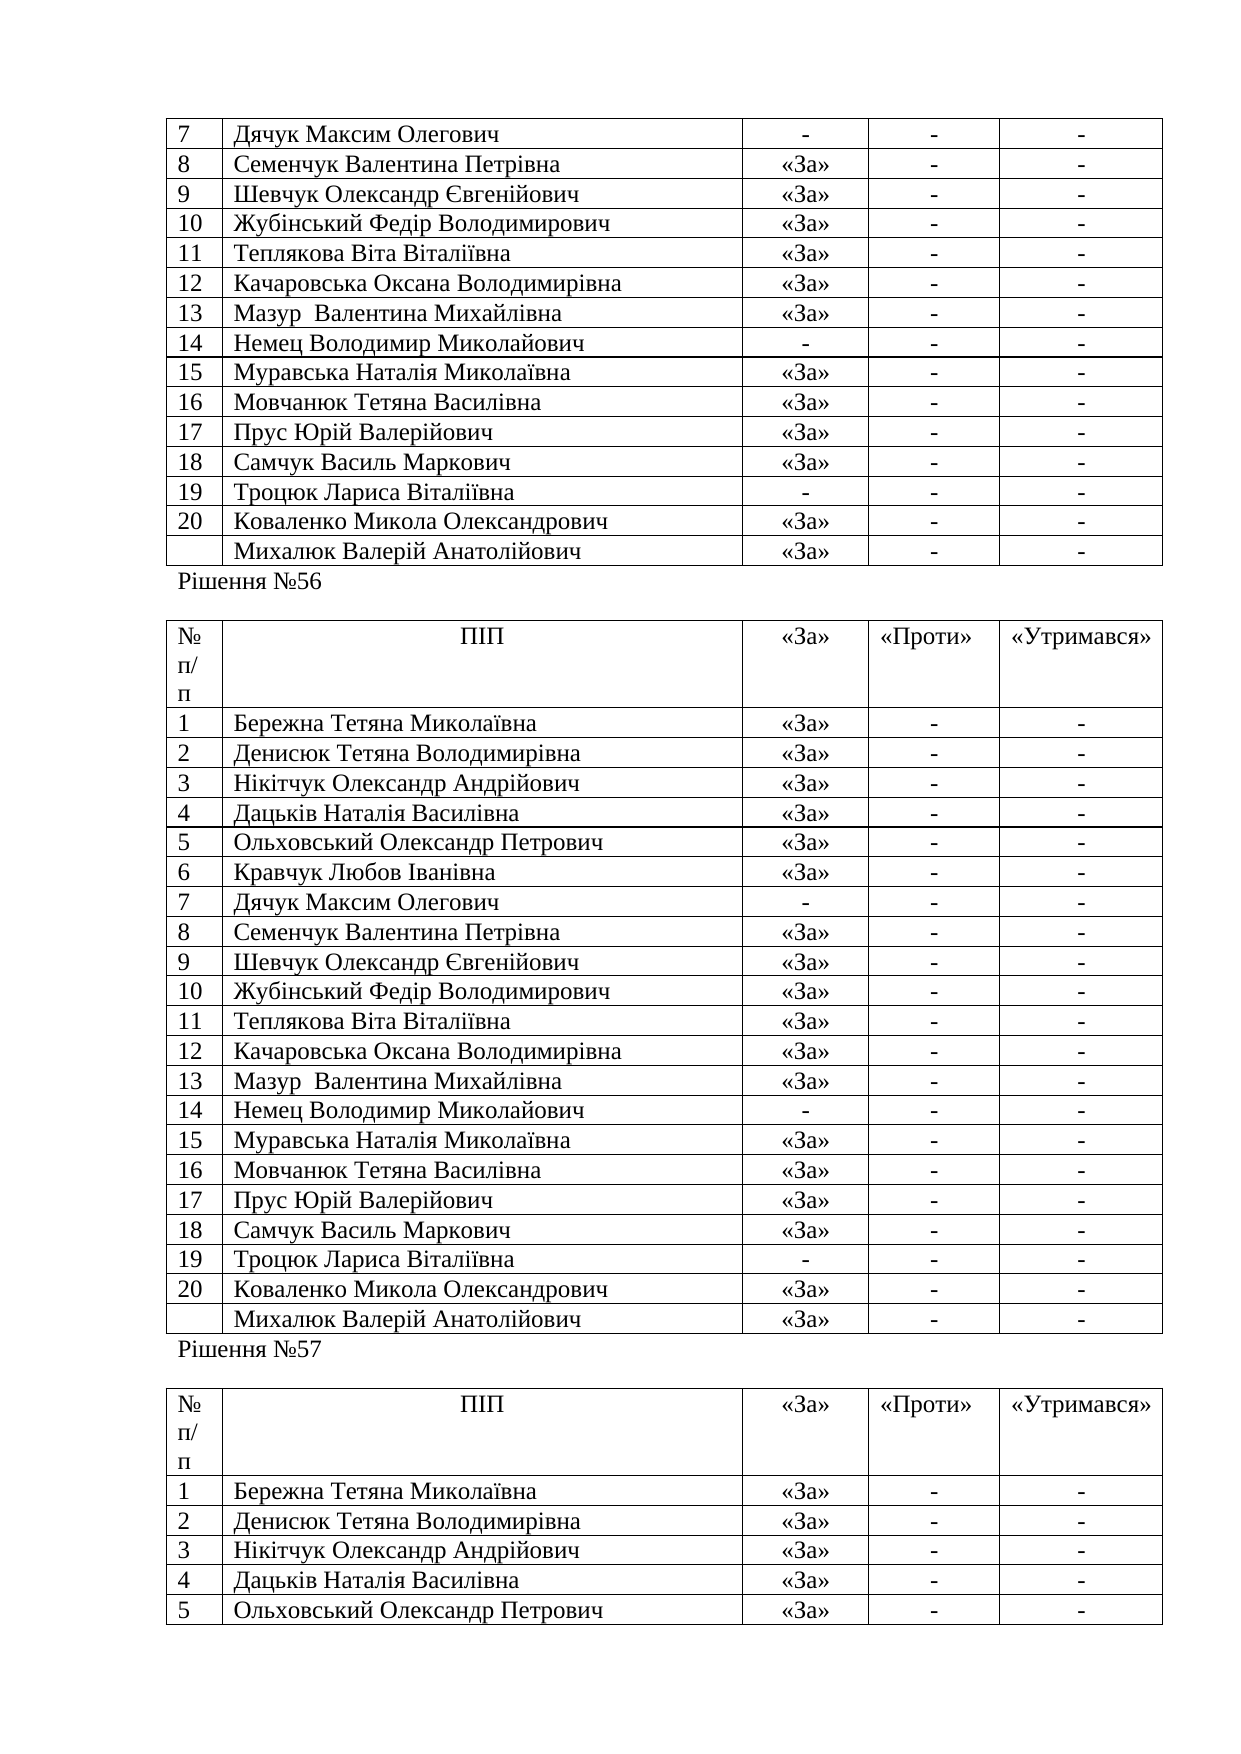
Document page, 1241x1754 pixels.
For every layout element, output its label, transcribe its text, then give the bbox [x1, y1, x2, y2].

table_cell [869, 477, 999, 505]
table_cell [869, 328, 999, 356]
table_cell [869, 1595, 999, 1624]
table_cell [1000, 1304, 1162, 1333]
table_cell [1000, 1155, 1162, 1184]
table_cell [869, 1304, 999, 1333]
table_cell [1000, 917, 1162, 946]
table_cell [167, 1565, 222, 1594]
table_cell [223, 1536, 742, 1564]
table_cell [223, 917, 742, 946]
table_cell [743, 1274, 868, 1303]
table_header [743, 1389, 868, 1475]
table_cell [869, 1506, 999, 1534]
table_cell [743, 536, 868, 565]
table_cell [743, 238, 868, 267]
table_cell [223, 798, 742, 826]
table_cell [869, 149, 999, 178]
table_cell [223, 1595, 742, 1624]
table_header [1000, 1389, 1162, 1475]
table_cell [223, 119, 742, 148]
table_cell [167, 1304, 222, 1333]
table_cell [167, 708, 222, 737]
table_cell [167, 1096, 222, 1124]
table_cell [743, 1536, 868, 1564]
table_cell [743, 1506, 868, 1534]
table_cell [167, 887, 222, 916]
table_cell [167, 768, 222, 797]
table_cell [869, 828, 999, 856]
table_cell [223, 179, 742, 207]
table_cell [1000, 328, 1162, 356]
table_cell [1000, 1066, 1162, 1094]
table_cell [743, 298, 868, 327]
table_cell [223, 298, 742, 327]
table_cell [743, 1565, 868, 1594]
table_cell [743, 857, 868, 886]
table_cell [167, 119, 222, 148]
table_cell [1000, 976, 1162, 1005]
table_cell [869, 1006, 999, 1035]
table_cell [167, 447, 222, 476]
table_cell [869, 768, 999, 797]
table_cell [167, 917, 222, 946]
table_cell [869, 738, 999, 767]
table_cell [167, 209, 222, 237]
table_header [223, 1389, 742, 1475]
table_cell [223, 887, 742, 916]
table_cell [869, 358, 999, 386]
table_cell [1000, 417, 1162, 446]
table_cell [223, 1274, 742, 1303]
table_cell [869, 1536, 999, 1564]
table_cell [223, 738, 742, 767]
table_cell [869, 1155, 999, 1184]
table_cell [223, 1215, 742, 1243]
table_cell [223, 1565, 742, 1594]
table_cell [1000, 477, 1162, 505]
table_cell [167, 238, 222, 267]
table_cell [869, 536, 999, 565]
text Рішення №57 [177, 1334, 1152, 1363]
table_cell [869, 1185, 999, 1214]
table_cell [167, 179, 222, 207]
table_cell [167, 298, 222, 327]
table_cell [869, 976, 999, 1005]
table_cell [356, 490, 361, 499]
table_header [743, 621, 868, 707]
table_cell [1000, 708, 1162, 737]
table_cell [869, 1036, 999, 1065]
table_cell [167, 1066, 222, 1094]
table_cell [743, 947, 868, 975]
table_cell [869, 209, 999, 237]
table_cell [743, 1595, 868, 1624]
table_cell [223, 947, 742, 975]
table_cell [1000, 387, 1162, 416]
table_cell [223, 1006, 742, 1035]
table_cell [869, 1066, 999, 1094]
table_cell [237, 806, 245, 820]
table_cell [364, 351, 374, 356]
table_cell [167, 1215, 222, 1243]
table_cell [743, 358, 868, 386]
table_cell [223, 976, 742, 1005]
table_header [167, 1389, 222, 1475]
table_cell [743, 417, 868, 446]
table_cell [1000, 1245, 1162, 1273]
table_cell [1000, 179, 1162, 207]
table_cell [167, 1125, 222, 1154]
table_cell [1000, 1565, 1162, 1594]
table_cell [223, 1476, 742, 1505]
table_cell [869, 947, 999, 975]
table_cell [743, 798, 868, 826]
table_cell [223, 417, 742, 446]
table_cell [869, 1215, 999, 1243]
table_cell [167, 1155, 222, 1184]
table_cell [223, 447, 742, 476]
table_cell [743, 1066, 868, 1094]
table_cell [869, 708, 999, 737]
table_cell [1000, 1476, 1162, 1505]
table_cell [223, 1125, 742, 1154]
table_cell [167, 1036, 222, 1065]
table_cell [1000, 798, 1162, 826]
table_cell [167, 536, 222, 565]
text Рішення №56 [177, 566, 1152, 595]
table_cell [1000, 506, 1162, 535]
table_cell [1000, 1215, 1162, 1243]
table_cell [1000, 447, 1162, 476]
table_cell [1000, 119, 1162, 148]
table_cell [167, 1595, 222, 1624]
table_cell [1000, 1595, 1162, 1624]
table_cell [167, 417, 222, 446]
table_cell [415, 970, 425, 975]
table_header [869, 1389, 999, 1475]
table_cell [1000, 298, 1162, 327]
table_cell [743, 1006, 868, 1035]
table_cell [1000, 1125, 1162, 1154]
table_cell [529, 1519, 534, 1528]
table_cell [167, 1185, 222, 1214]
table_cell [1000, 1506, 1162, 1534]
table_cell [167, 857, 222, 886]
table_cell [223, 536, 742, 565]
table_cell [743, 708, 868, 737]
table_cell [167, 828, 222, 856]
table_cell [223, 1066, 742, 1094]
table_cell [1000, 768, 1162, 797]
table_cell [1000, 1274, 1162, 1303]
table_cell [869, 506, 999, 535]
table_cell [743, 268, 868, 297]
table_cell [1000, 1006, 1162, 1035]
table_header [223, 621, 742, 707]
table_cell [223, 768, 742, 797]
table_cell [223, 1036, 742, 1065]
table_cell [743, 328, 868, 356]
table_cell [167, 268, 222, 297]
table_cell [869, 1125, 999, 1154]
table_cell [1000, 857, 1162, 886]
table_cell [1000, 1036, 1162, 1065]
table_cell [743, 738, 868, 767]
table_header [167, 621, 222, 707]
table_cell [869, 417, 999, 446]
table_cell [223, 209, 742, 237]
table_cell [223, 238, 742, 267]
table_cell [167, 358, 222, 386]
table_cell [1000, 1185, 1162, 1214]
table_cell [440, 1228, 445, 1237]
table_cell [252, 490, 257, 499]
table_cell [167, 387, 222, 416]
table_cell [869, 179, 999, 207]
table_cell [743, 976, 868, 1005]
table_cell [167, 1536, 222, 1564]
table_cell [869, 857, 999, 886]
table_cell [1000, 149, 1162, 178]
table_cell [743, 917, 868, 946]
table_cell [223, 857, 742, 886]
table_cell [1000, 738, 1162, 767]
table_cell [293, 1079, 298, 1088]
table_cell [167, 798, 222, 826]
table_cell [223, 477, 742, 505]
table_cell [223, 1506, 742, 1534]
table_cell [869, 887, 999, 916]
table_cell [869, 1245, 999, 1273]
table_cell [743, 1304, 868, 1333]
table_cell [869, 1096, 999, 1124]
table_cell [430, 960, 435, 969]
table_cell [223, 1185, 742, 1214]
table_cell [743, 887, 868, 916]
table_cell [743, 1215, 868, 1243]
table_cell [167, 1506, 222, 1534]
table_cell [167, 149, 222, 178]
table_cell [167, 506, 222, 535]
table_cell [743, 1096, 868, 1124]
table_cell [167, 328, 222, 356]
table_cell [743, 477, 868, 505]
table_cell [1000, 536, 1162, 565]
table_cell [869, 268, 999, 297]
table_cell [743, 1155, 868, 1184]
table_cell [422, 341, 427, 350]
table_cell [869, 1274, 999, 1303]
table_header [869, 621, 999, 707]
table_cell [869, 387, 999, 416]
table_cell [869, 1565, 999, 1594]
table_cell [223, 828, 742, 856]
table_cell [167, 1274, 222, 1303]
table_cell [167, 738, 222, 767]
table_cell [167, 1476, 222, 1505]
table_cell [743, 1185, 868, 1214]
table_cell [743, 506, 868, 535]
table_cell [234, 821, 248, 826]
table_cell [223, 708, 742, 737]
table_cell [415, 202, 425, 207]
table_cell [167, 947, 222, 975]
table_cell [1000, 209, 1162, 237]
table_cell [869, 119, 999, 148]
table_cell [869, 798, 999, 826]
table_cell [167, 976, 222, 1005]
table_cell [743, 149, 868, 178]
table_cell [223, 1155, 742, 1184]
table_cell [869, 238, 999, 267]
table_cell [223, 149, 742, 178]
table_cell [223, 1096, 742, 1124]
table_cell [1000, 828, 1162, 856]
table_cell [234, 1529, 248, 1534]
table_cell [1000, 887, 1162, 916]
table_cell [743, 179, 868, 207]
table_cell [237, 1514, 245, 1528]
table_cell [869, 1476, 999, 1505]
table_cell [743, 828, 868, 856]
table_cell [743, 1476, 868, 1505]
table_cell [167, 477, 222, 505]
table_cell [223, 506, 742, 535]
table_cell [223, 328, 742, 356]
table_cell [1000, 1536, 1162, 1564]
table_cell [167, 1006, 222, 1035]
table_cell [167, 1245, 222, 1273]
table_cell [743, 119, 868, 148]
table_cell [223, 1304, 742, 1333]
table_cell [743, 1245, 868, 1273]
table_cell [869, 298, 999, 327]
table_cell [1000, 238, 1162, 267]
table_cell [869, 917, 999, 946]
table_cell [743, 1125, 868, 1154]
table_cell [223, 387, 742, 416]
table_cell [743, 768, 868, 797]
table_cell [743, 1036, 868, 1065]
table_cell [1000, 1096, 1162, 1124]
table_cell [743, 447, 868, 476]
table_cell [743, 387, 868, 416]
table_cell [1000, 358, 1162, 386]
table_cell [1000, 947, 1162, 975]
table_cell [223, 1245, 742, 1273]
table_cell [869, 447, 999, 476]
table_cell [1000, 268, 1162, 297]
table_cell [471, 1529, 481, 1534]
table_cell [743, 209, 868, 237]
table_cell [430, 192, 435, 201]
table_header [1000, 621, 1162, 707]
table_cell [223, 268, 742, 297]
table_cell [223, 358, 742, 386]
